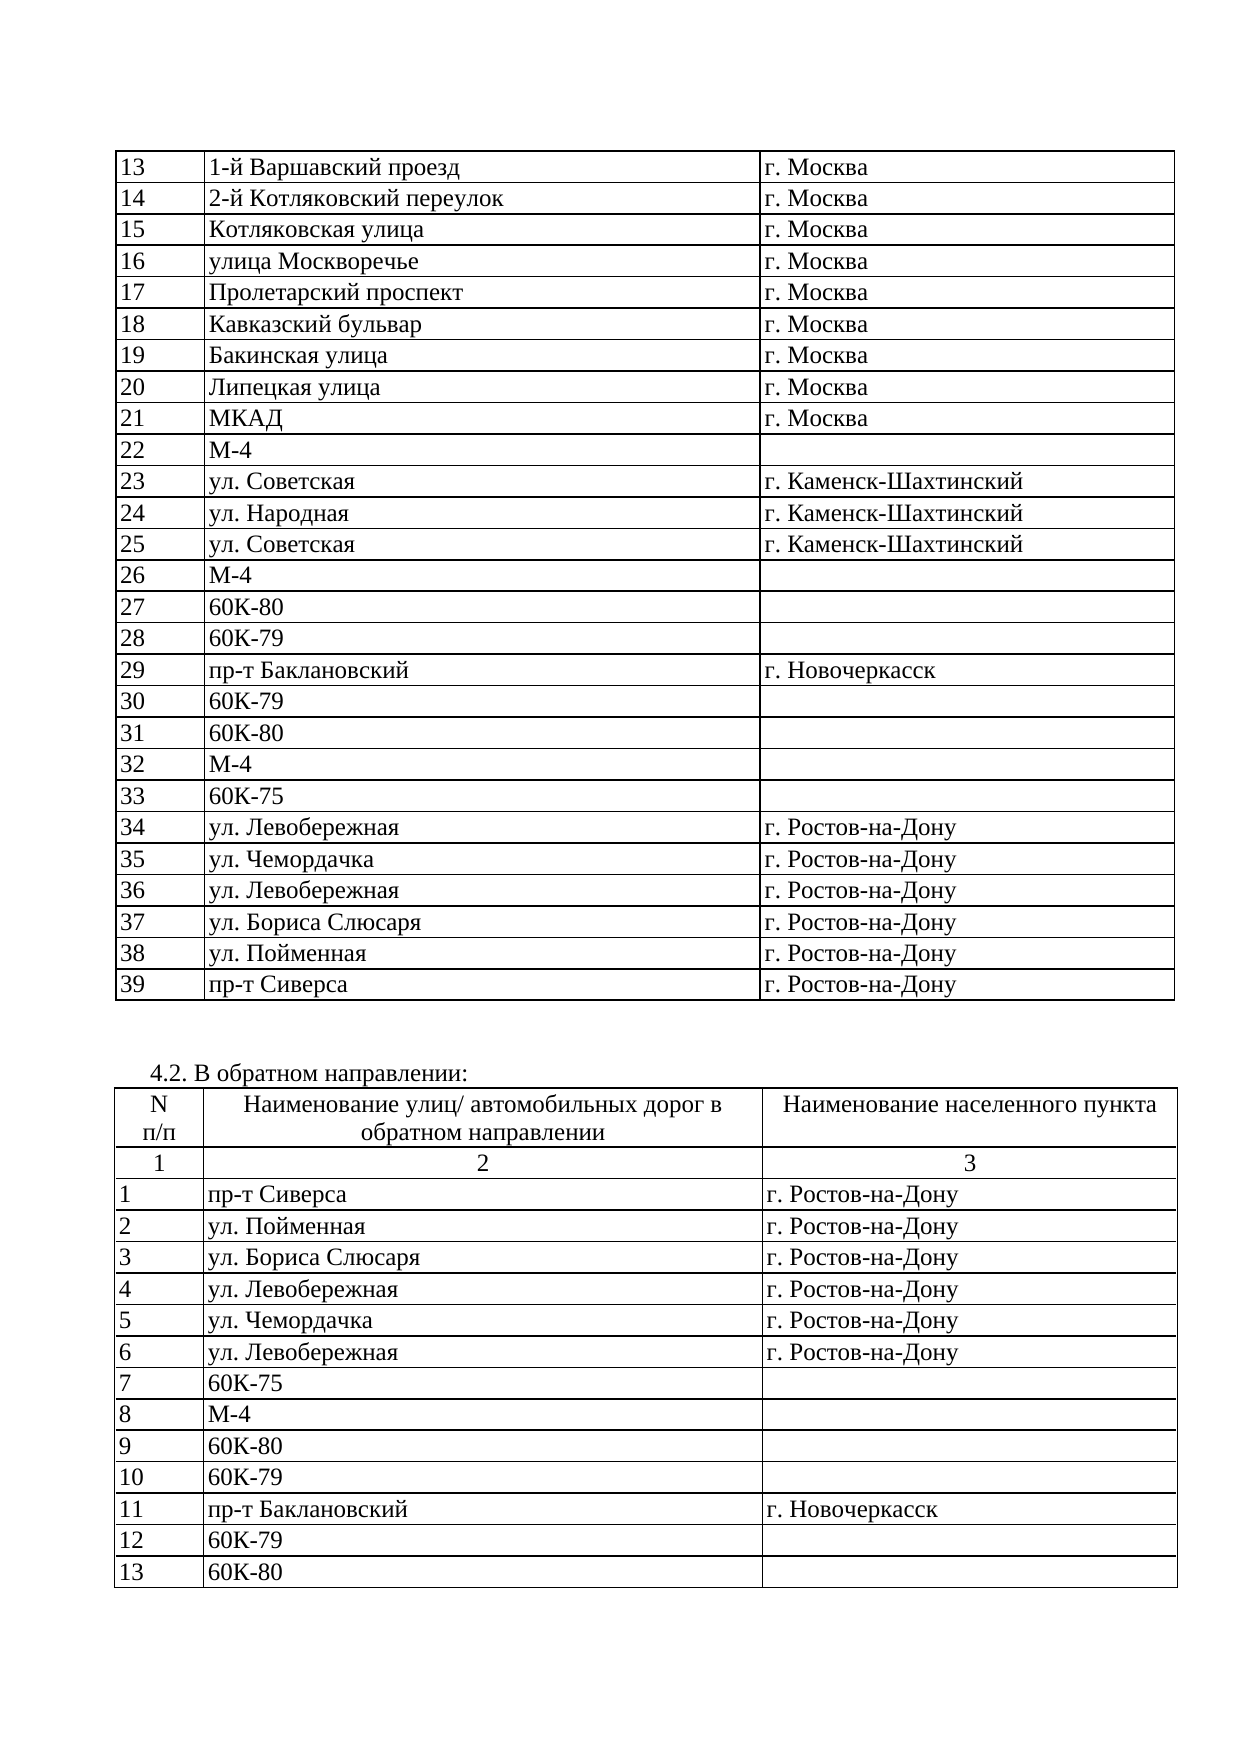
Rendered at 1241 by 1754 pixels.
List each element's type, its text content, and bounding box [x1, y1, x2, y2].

table_cell 21 [117, 403, 204, 433]
table_cell г. Москва [761, 309, 1174, 339]
text 4.2. В обратном направлении: [150, 1058, 1090, 1087]
table_cell 13 [117, 152, 204, 181]
table_cell [761, 781, 1174, 811]
table_cell [763, 1429, 1177, 1461]
table_cell ул. Советская [205, 529, 759, 559]
table_cell 11 [115, 1493, 203, 1524]
table_cell 27 [117, 592, 204, 622]
table_cell 60К-80 [205, 718, 759, 748]
table_cell [761, 749, 1174, 779]
table_cell ул. Чемордачка [205, 844, 759, 873]
table_cell улица Москворечье [205, 246, 759, 276]
table_cell г. Ростов-на-Дону [761, 875, 1174, 905]
table_cell 60К-79 [205, 686, 759, 716]
table_cell 4 [115, 1273, 203, 1303]
table_cell 28 [117, 623, 204, 653]
table_cell [761, 623, 1174, 653]
table_cell 6 [115, 1336, 203, 1366]
table_cell Пролетарский проспект [205, 277, 759, 307]
table_cell 33 [117, 781, 204, 811]
table_cell [763, 1366, 1177, 1398]
table_cell 7 [115, 1368, 203, 1398]
table_cell г. Москва [761, 183, 1174, 213]
table_cell 37 [117, 907, 204, 936]
table_cell 60К-80 [204, 1431, 762, 1461]
table_cell 32 [117, 749, 204, 779]
table_cell Липецкая улица [205, 372, 759, 402]
table_cell ул. Левобережная [205, 875, 759, 905]
table_cell М-4 [204, 1400, 762, 1429]
table_cell г. Каменск-Шахтинский [761, 466, 1174, 496]
table_cell 1 [115, 1179, 203, 1209]
table_cell 60К-79 [204, 1525, 762, 1555]
table_cell 19 [117, 340, 204, 370]
table_cell г. Москва [761, 372, 1174, 402]
table_cell 20 [117, 372, 204, 402]
table_cell ул. Народная [205, 498, 759, 527]
table_cell ул. Бориса Слюсаря [204, 1242, 762, 1272]
table_cell 2 [115, 1210, 203, 1241]
table_cell г. Москва [761, 246, 1174, 276]
table_cell пр-т Сиверса [204, 1179, 762, 1209]
table_cell ул. Пойменная [204, 1211, 762, 1241]
table_cell 34 [117, 812, 204, 842]
table_cell [763, 1524, 1177, 1555]
table_cell 29 [117, 655, 204, 685]
table_cell 25 [117, 529, 204, 559]
table_cell [761, 561, 1174, 590]
table_cell г. Новочеркасск [763, 1492, 1177, 1524]
table_cell М-4 [205, 435, 759, 464]
table_cell г. Москва [761, 152, 1174, 181]
table_cell 60К-75 [204, 1368, 762, 1398]
table_cell 9 [115, 1430, 203, 1461]
table_cell ул. Бориса Слюсаря [205, 907, 759, 936]
table_cell ул. Левобережная [204, 1274, 762, 1303]
table_cell ул. Левобережная [205, 812, 759, 842]
table_cell Бакинская улица [205, 340, 759, 370]
table_cell 17 [117, 277, 204, 307]
table_cell г. Ростов-на-Дону [761, 907, 1174, 936]
table_cell 10 [115, 1462, 203, 1492]
table_cell [763, 1555, 1177, 1587]
table_cell МКАД [205, 403, 759, 433]
table_header N п/п [115, 1089, 203, 1146]
table_cell 13 [115, 1556, 203, 1587]
table_cell 1 [115, 1147, 203, 1178]
table_cell 3 [115, 1242, 203, 1272]
table_cell г. Ростов-на-Дону [763, 1304, 1177, 1335]
table_cell 2-й Котляковский переулок [205, 183, 759, 213]
table_cell 31 [117, 718, 204, 748]
table_cell 60К-80 [204, 1557, 762, 1587]
table_cell [761, 592, 1174, 622]
table_cell [761, 718, 1174, 748]
table_cell 14 [117, 183, 204, 213]
table_cell 60К-75 [205, 781, 759, 811]
table_cell ул. Советская [205, 466, 759, 496]
table_cell [761, 435, 1174, 464]
table_cell пр-т Баклановский [205, 655, 759, 685]
table_cell 35 [117, 844, 204, 873]
table_cell 1-й Варшавский проезд [205, 152, 759, 181]
table_cell г. Ростов-на-Дону [761, 938, 1174, 968]
table_cell пр-т Баклановский [204, 1494, 762, 1524]
table_cell г. Москва [761, 215, 1174, 244]
table_cell 5 [115, 1305, 203, 1335]
table_cell г. Каменск-Шахтинский [761, 529, 1174, 559]
table_cell М-4 [205, 749, 759, 779]
table_cell г. Москва [761, 277, 1174, 307]
table_cell г. Каменск-Шахтинский [761, 498, 1174, 527]
table_cell 60К-79 [204, 1462, 762, 1492]
table_cell ул. Пойменная [205, 938, 759, 968]
table_cell 36 [117, 875, 204, 905]
table_cell г. Ростов-на-Дону [761, 970, 1174, 999]
table_cell [763, 1398, 1177, 1429]
table_cell г. Ростов-на-Дону [763, 1335, 1177, 1366]
table_cell г. Ростов-на-Дону [763, 1209, 1177, 1241]
table_cell г. Москва [761, 340, 1174, 370]
table_cell Кавказский бульвар [205, 309, 759, 339]
table_cell [763, 1461, 1177, 1492]
table_cell Котляковская улица [205, 215, 759, 244]
table_cell 8 [115, 1399, 203, 1429]
table_cell [761, 686, 1174, 716]
table_cell г. Новочеркасск [761, 655, 1174, 685]
table_cell М-4 [205, 561, 759, 590]
table_cell 60К-80 [205, 592, 759, 622]
table_header Наименование населенного пункта [763, 1089, 1177, 1146]
table_cell 39 [117, 970, 204, 999]
table_cell 60К-79 [205, 623, 759, 653]
table_cell 16 [117, 246, 204, 276]
table_cell г. Ростов-на-Дону [763, 1178, 1177, 1209]
table_cell г. Москва [761, 403, 1174, 433]
table_cell 3 [763, 1146, 1177, 1178]
table_cell пр-т Сиверса [205, 970, 759, 999]
table_cell 15 [117, 215, 204, 244]
table_cell 22 [117, 435, 204, 464]
table_header Наименование улиц/ автомобильных дорог в обратном направлении [204, 1089, 762, 1146]
table_cell 38 [117, 938, 204, 968]
table_cell 18 [117, 309, 204, 339]
table_cell 26 [117, 561, 204, 590]
table_cell ул. Левобережная [204, 1337, 762, 1366]
table_cell г. Ростов-на-Дону [763, 1241, 1177, 1272]
table_cell 2 [204, 1148, 762, 1178]
table_cell 24 [117, 498, 204, 527]
table_cell г. Ростов-на-Дону [763, 1272, 1177, 1303]
table_cell 30 [117, 686, 204, 716]
table_cell 23 [117, 466, 204, 496]
table_cell ул. Чемордачка [204, 1305, 762, 1335]
table_cell г. Ростов-на-Дону [761, 844, 1174, 873]
table_cell 12 [115, 1525, 203, 1555]
table_cell г. Ростов-на-Дону [761, 812, 1174, 842]
